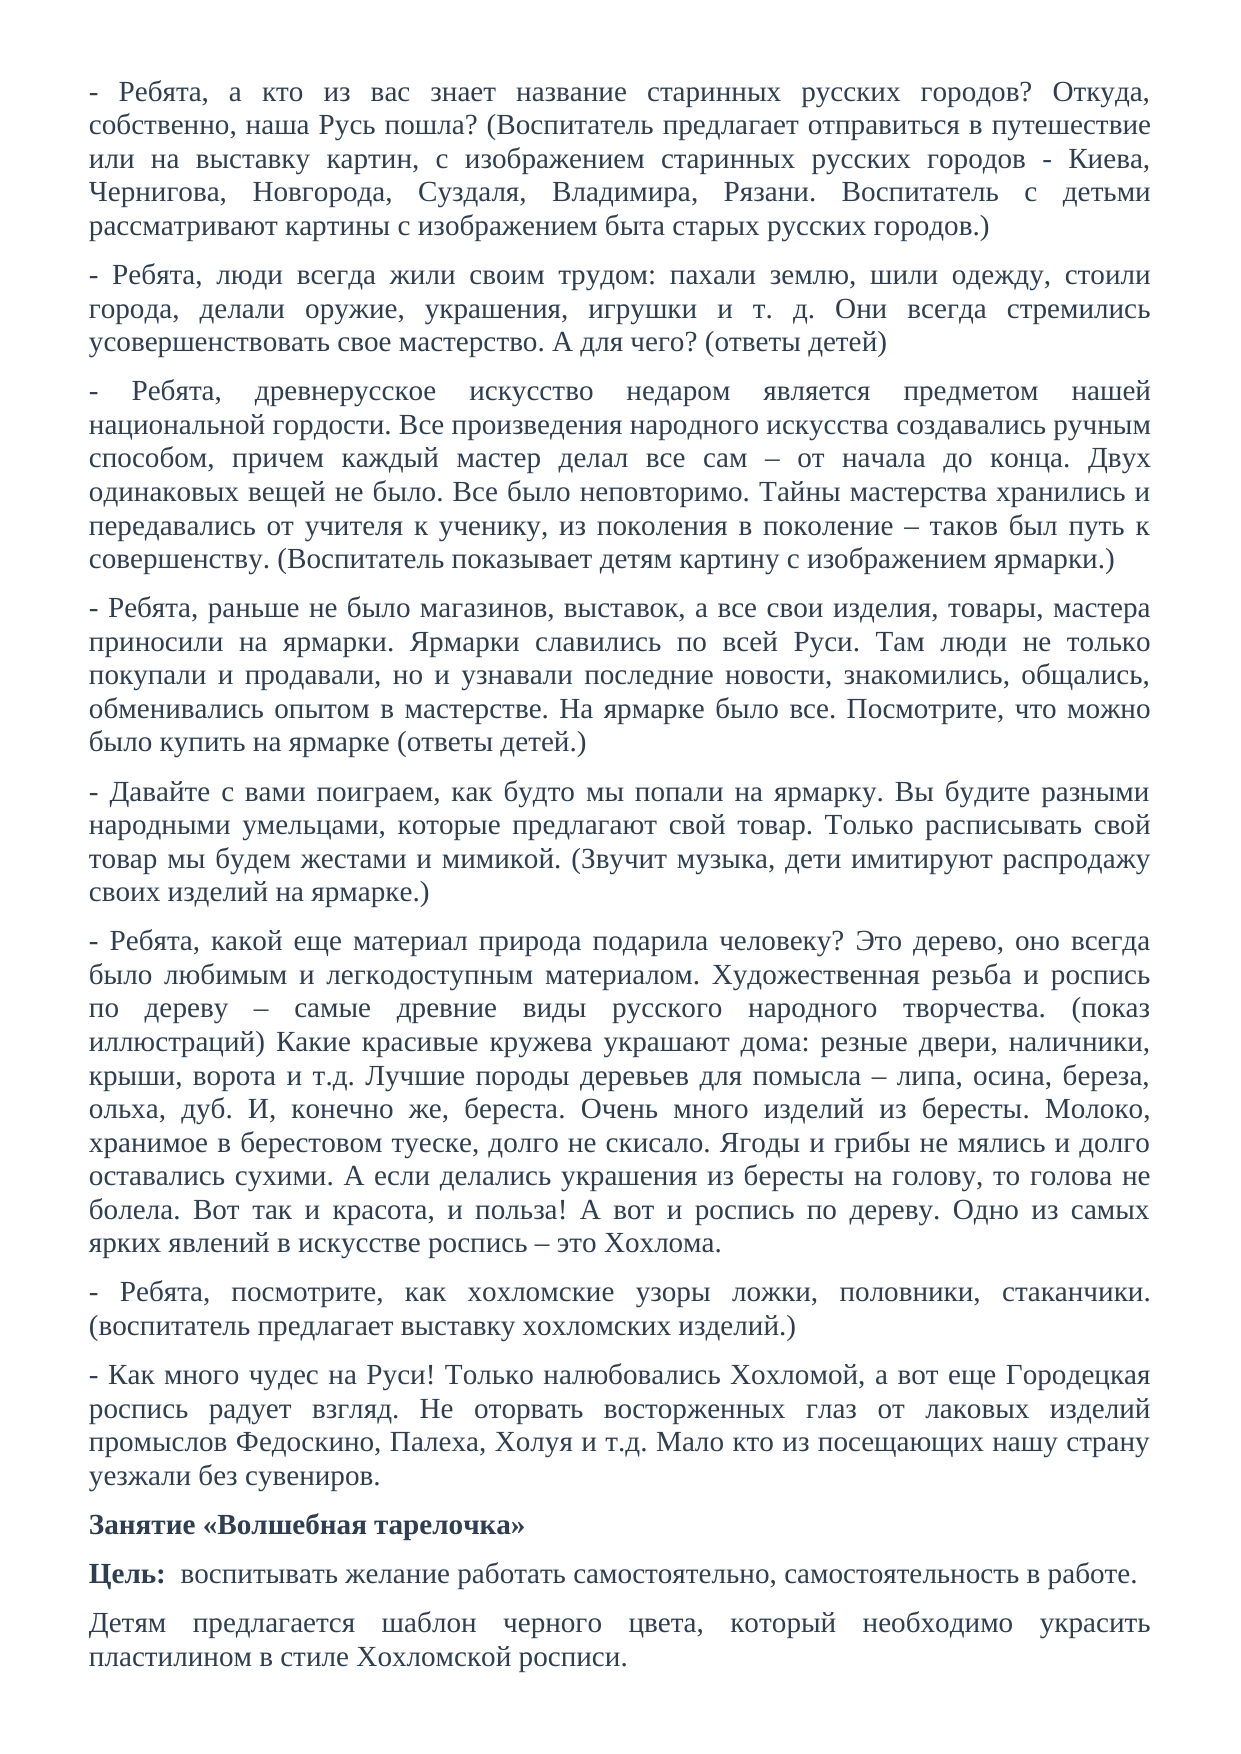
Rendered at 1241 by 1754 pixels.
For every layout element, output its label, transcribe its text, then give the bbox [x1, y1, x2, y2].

text - Ребята, какой еще материал природа подарила человеку? Это дерево, оно всегда было любимым и легкодоступным материалом. Художественная резьба и роспись по дереву – самые древние виды русского народного творчества. (показ иллюстраций) Какие красивые кружева украшают дома: резные двери, наличники, крыши, ворота и т.д. Лучшие породы деревьев для помысла – липа, осина, береза, ольха, дуб. И, конечно же, береста. Очень много изделий из бересты. Молоко, хранимое в берестовом туеске, долго не скисало. Ягоды и грибы не мялись и долго оставались сухими. А если делались украшения из бересты на голову, то голова не болела. Вот так и красота, и польза! А вот и роспись по дереву. Одно из самых ярких явлений в искусстве роспись – это Хохлома. [89, 923, 1152, 1259]
text - Как много чудес на Руси! Только налюбовались Хохломой, а вот еще Городецкая роспись радует взгляд. Не оторвать восторженных глаз от лаковых изделий промыслов Федоскино, Палеха, Холуя и т.д. Мало кто из посещающих нашу страну уезжали без сувениров. [89, 1357, 1152, 1491]
text - Ребята, люди всегда жили своим трудом: пахали землю, шили одежду, стоили города, делали оружие, украшения, игрушки и т. д. Они всегда стремились усовершенствовать свое мастерство. А для чего? (ответы детей) [89, 257, 1152, 358]
text - Ребята, древнерусское искусство недаром является предметом нашей национальной гордости. Все произведения народного искусства создавались ручным способом, причем каждый мастер делал все сам – от начала до конца. Двух одинаковых вещей не было. Все было неповторимо. Тайны мастерства хранились и передавались от учителя к ученику, из поколения в поколение – таков был путь к совершенству. (Воспитатель показывает детям картину с изображением ярмарки.) [89, 373, 1152, 575]
text - Ребята, посмотрите, как хохломские узоры ложки, половники, стаканчики. (воспитатель предлагает выставку хохломских изделий.) [89, 1274, 1152, 1342]
text Цель: воспитывать желание работать самостоятельно, самостоятельность в работе. [89, 1556, 1152, 1590]
text Занятие «Волшебная тарелочка» [89, 1507, 1152, 1541]
text - Давайте с вами поиграем, как будто мы попали на ярмарку. Вы будите разными народными умельцами, которые предлагают свой товар. Только расписывать свой товар мы будем жестами и мимикой. (Звучит музыка, дети имитируют распродажу своих изделий на ярмарке.) [89, 774, 1152, 908]
text - Ребята, а кто из вас знает название старинных русских городов? Откуда, собственно, наша Русь пошла? (Воспитатель предлагает отправиться в путешествие или на выставку картин, с изображением старинных русских городов - Киева, Чернигова, Новгорода, Суздаля, Владимира, Рязани. Воспитатель с детьми рассматривают картины с изображением быта старых русских городов.) [89, 74, 1152, 242]
text Детям предлагается шаблон черного цвета, который необходимо украсить пластилином в стиле Хохломской росписи. [89, 1605, 1152, 1672]
text - Ребята, раньше не было магазинов, выставок, а все свои изделия, товары, мастера приносили на ярмарки. Ярмарки славились по всей Руси. Там люди не только покупали и продавали, но и узнавали последние новости, знакомились, общались, обменивались опытом в мастерстве. На ярмарке было все. Посмотрите, что можно было купить на ярмарке (ответы детей.) [89, 590, 1152, 758]
